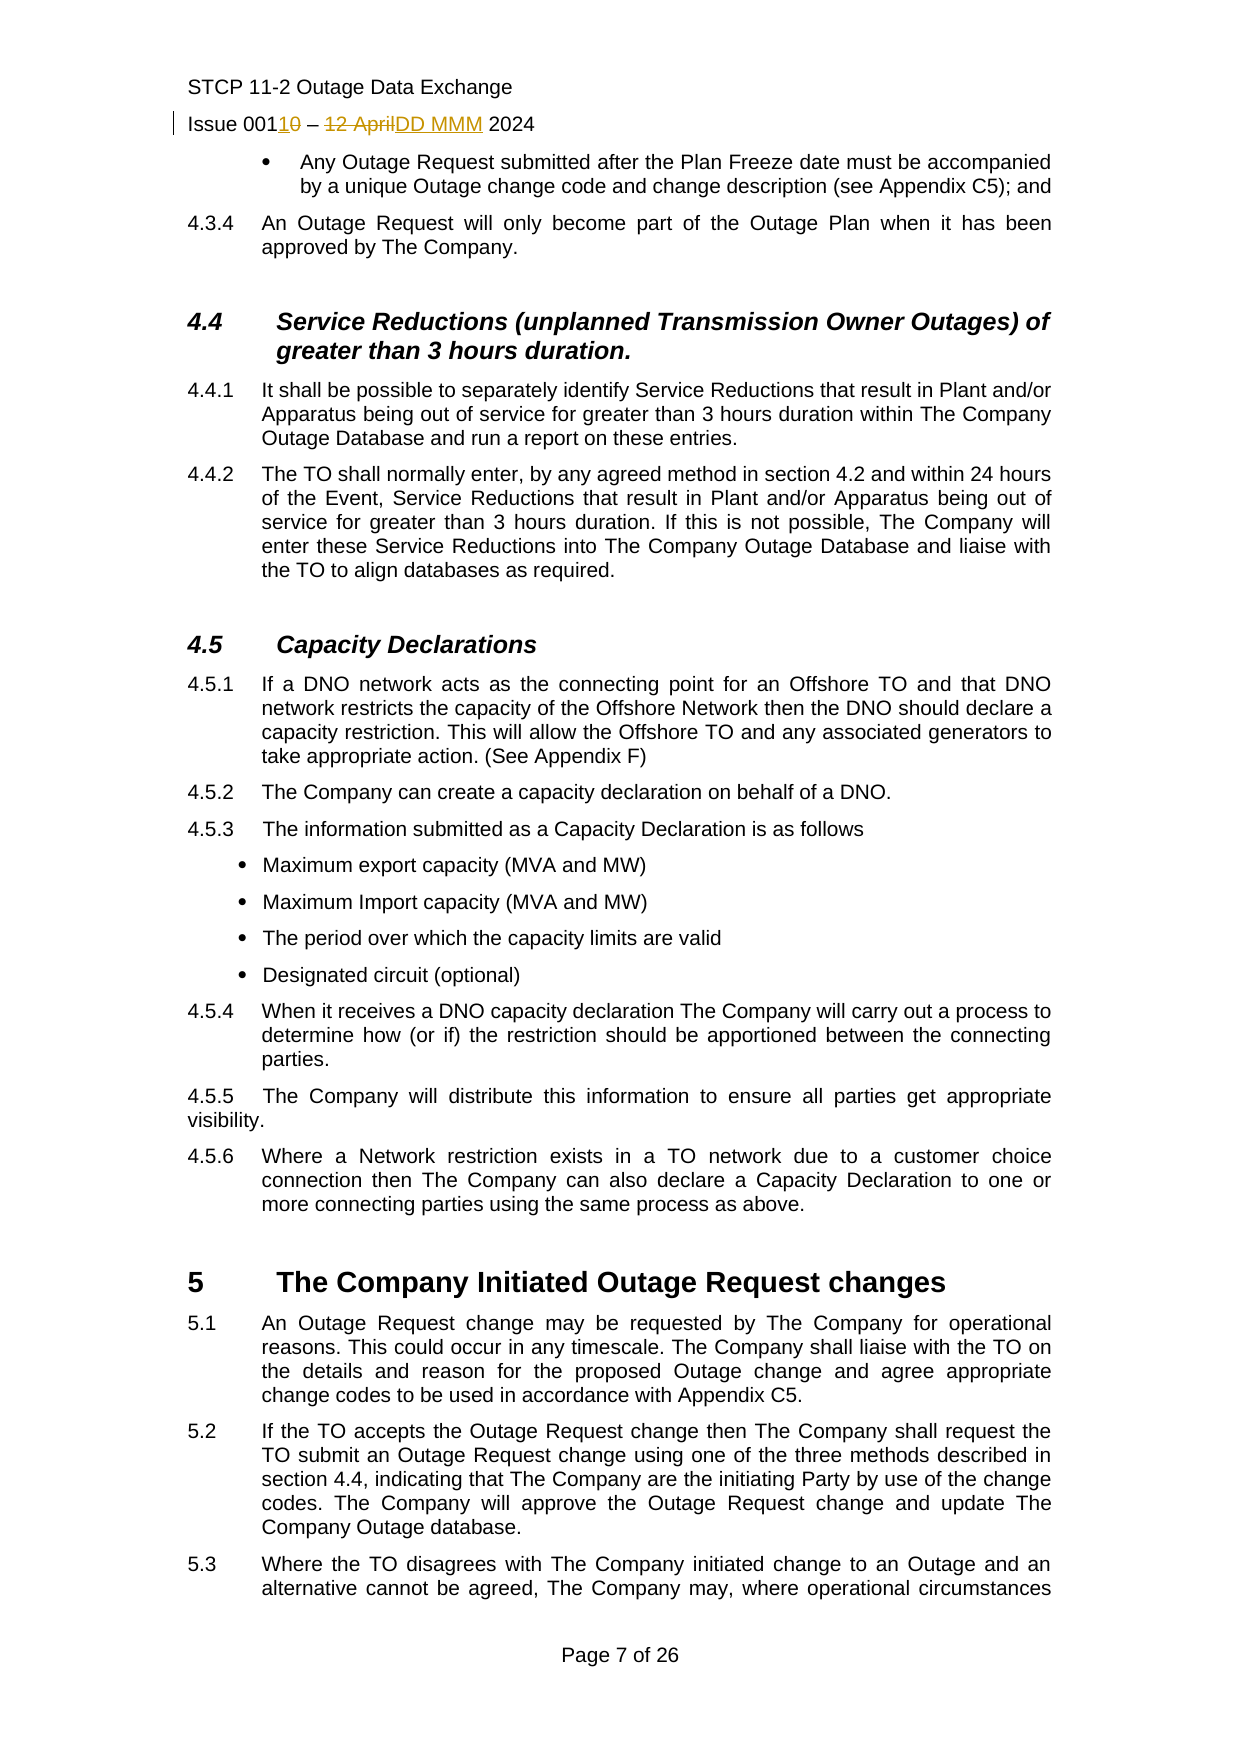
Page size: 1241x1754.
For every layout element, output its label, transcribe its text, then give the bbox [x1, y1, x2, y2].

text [187, 1552, 1053, 1599]
subtitle Service Reductions (unplanned Transmission Owner Outages) of greater than 3 hours duration. [187, 307, 1053, 365]
subtitle The information submitted as a Capacity Declaration is as follows [187, 817, 1053, 841]
subtitle The Company can create a capacity declaration on behalf of a DNO. [187, 780, 1053, 804]
subtitle Any Outage Request submitted after the Plan Freeze date must be accompanied by a unique Outage change code and change description (see Appendix C5); and [262, 150, 1053, 198]
subtitle The Company will distribute this information to ensure all parties get appropriate visibility. [187, 1084, 1053, 1132]
subtitle Capacity Declarations [187, 631, 1053, 659]
subtitle The period over which the capacity limits are valid [187, 926, 1053, 950]
subtitle The Company Initiated Outage Request changes [187, 1265, 1053, 1298]
text 5.1 An Outage Request change may be requested by The Company for operational reasons. This could occur in any timescale. The Company shall liaise with the TO on the details and reason for the proposed Outage change and agree appropriate change codes to be used in accordance with Appendix C5. [187, 1311, 1053, 1407]
subtitle Maximum export capacity (MVA and MW) [187, 853, 1053, 877]
subtitle It shall be possible to separately identify Service Reductions that result in Plant and/or Apparatus being out of service for greater than 3 hours duration within The Company Outage Database and run a report on these entries. [187, 377, 1053, 449]
subtitle If a DNO network acts as the connecting point for an Offshore TO and that DNO network restricts the capacity of the Offshore Network then the DNO should declare a capacity restriction. This will allow the Offshore TO and any associated generators to take appropriate action. (See Appendix F) [187, 672, 1053, 768]
subtitle Designated circuit (optional) [187, 963, 1053, 987]
subtitle The TO shall normally enter, by any agreed method in section 4.2 and within 24 hours of the Event, Service Reductions that result in Plant and/or Apparatus being out of service for greater than 3 hours duration. If this is not possible, The Company will enter these Service Reductions into The Company Outage Database and liaise with the TO to align databases as required. [187, 462, 1053, 582]
subtitle Maximum Import capacity (MVA and MW) [187, 889, 1053, 914]
text 5.2 If the TO accepts the Outage Request change then The Company shall request the TO submit an Outage Request change using one of the three methods described in section 4.4, indicating that The Company are the initiating Party by use of the change codes. The Company will approve the Outage Request change and update The Company Outage database. [187, 1419, 1053, 1539]
subtitle An Outage Request will only become part of the Outage Plan when it has been approved by The Company. [187, 211, 1053, 258]
subtitle Where a Network restriction exists in a TO network due to a customer choice connection then The Company can also declare a Capacity Declaration to one or more connecting parties using the same process as above. [187, 1144, 1053, 1216]
subtitle When it receives a DNO capacity declaration The Company will carry out a process to determine how (or if) the restriction should be apportioned between the connecting parties. [187, 999, 1053, 1071]
